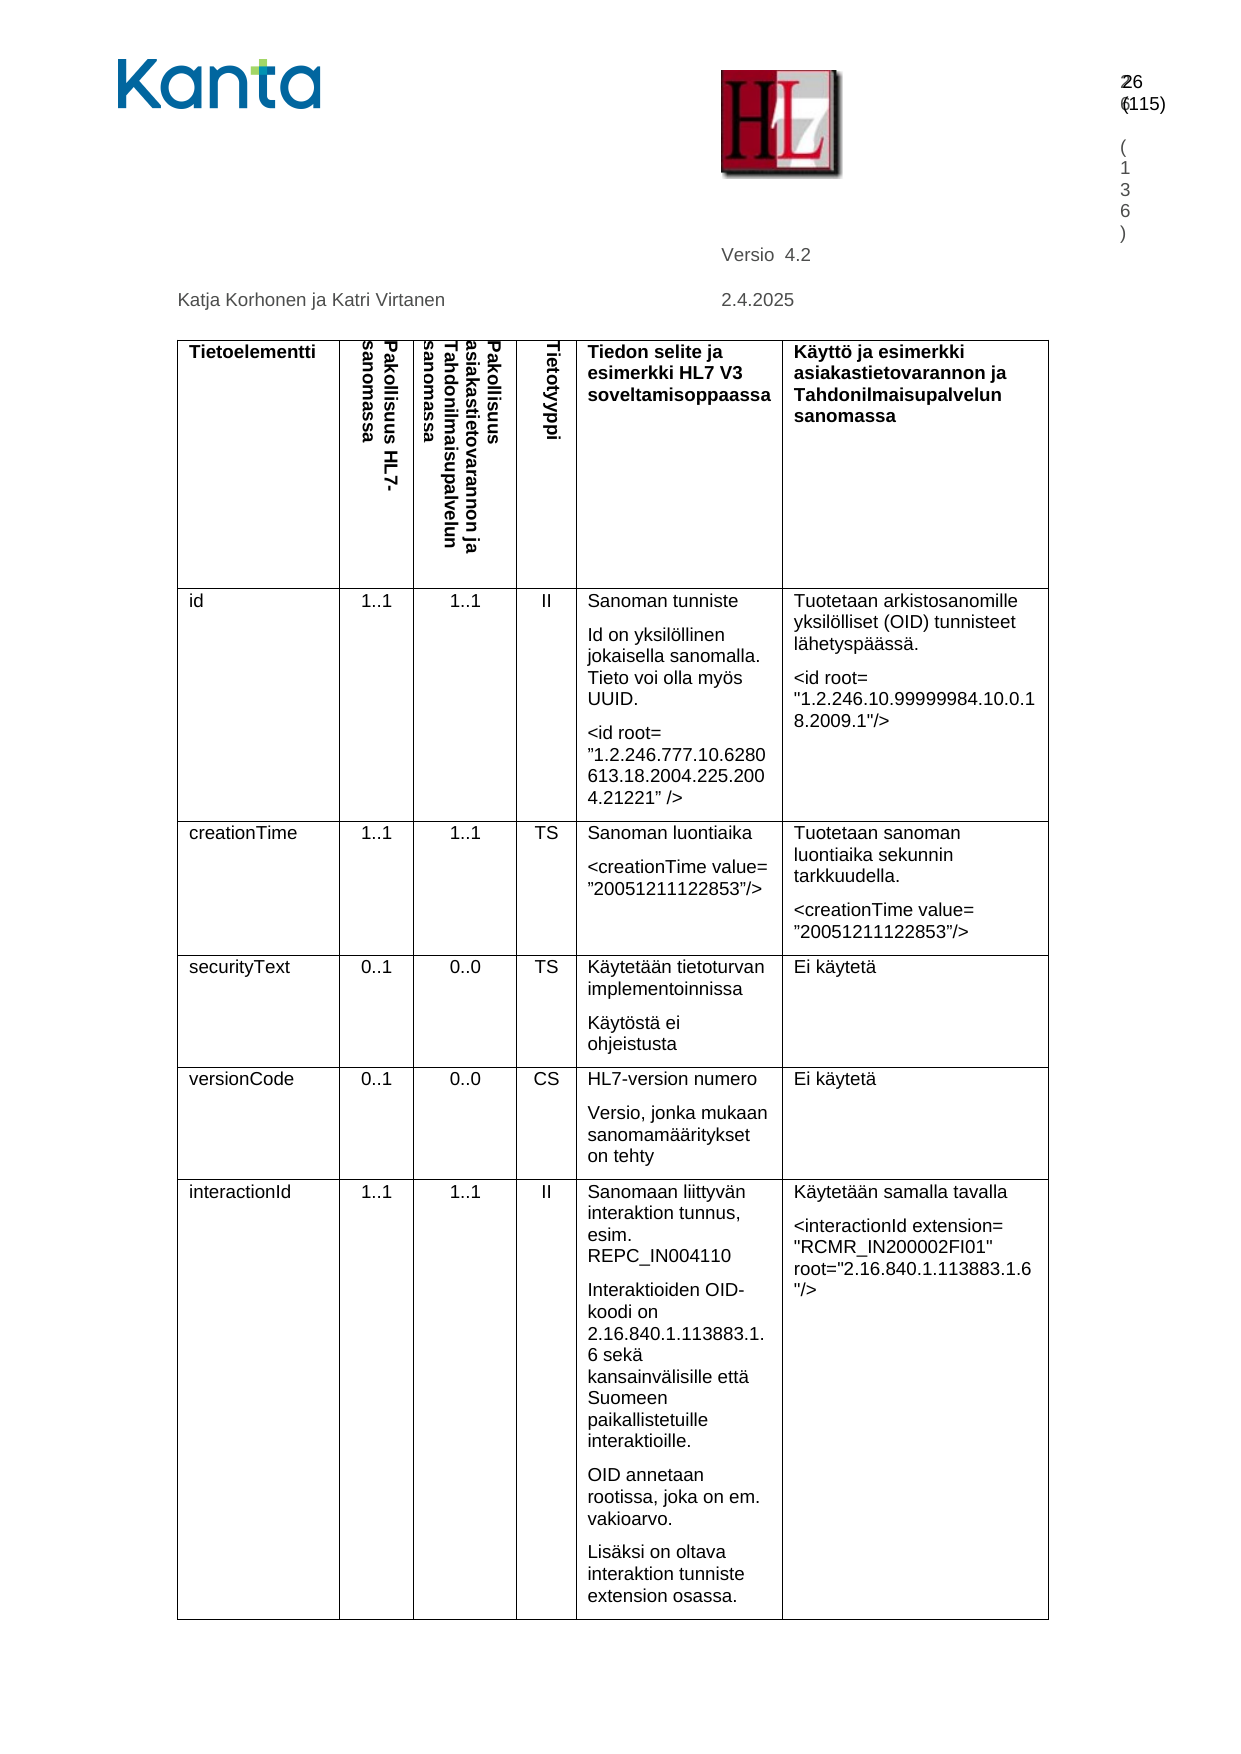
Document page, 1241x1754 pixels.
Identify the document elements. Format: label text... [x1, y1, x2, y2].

table_cell 1..1 [414, 1180, 516, 1618]
table_header Tietoelementti [178, 341, 339, 588]
table_cell securityText [178, 956, 339, 1067]
table_cell II [517, 1180, 576, 1618]
table_cell 0..0 [414, 956, 516, 1067]
table_cell 0..1 [340, 1068, 413, 1179]
table_cell CS [517, 1068, 576, 1179]
table_cell HL7-version numero Versio, jonka mukaan sanomamääritykset on tehty [577, 1068, 782, 1179]
table_cell Sanoman tunniste Id on yksilöllinen jokaisella sanomalla. Tieto voi olla myös UUID. <id root= ”1.2.246.777.10.6280613.18.2004.225.2004.21221” /> [577, 589, 782, 821]
table_cell 1..1 [340, 1180, 413, 1618]
table_header Tiedon selite ja esimerkki HL7 V3 soveltamisoppaassa [577, 341, 782, 588]
table_cell Ei käytetä [783, 956, 1048, 1067]
table_cell TS [517, 822, 576, 955]
table_cell 1..1 [414, 589, 516, 821]
picture [118, 59, 321, 109]
table_cell Ei käytetä [783, 1068, 1048, 1179]
table_cell Tuotetaan sanoman luontiaika sekunnin tarkkuudella. <creationTime value= ”20051211122853”/> [783, 822, 1048, 955]
table_header Pakollisuus asiakastietovarannon ja Tahdonilmaisupalvelun sanomassa [414, 341, 516, 588]
table_cell TS [517, 956, 576, 1067]
table_cell Tuotetaan arkistosanomille yksilölliset (OID) tunnisteet lähetyspäässä. <id root= "1.2.246.10.99999984.10.0.18.2009.1"/> [783, 589, 1048, 821]
table_cell Käytetään tietoturvan implementoinnissa Käytöstä ei ohjeistusta [577, 956, 782, 1067]
table_cell 0..1 [340, 956, 413, 1067]
table_cell id [178, 589, 339, 821]
table_header Tietotyyppi [517, 341, 576, 588]
picture [721, 70, 844, 179]
table_cell 1..1 [414, 822, 516, 955]
table_cell 1..1 [340, 822, 413, 955]
table_cell Käytetään samalla tavalla <interactionId extension= "RCMR_IN200002FI01" root="2.16.840.1.113883.1.6"/> [783, 1180, 1048, 1618]
table_cell interactionId [178, 1180, 339, 1618]
table_header Pakollisuus HL7-sanomassa [340, 341, 413, 588]
table_cell versionCode [178, 1068, 339, 1179]
table_cell 0..0 [414, 1068, 516, 1179]
table_cell Sanomaan liittyvän interaktion tunnus, esim. REPC_IN004110 Interaktioiden OID-koodi on 2.16.840.1.113883.1.6 sekä kansainvälisille että Suomeen paikallistetuille interaktioille. OID annetaan rootissa, joka on em. vakioarvo. Lisäksi on oltava interaktion tunniste extension osassa. <interactionId extension= "RCMR_IN000302FI01" root="2.16.840.1.113883.1.6"/> [577, 1180, 782, 1618]
table_header Käyttö ja esimerkki asiakastietovarannon ja Tahdonilmaisupalvelun sanomassa [783, 341, 1048, 588]
table_cell II [517, 589, 576, 821]
table_cell 1..1 [340, 589, 413, 821]
table_cell creationTime [178, 822, 339, 955]
table_cell Sanoman luontiaika <creationTime value= ”20051211122853”/> [577, 822, 782, 955]
